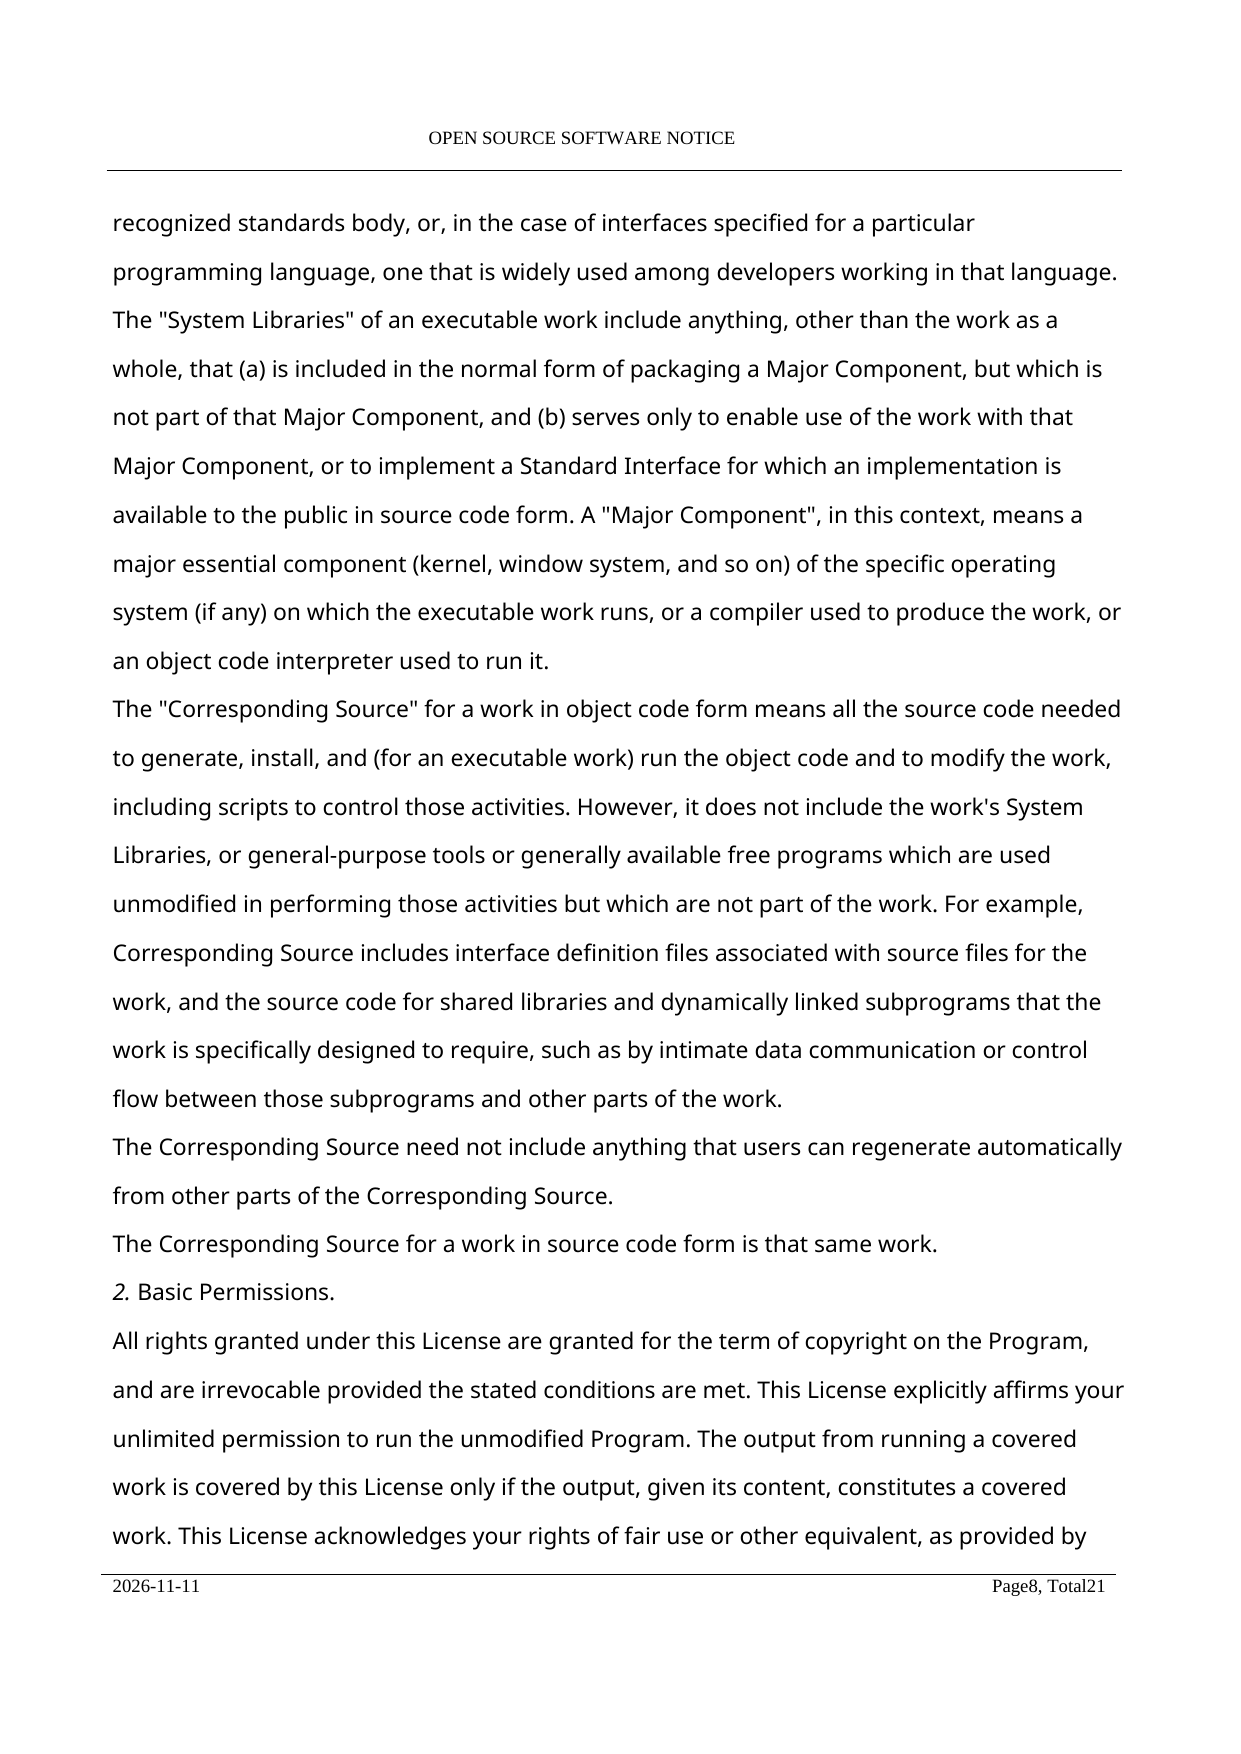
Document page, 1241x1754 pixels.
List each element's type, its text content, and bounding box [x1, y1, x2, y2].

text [112, 1276, 1128, 1552]
text The "System Libraries" of an executable work include anything, other than the work as a whole, that (a) is included in the normal form of packaging a Major Component, but which is not part of that Major Component, and (b) serves only to enable use of the work with that Major Component, or to implement a Standard Interface for which an implementation is available to the public in source code form. A "Major Component", in this context, means a major essential component (kernel, window system, and so on) of the specific operating system (if any) on which the executable work runs, or a compiler used to produce the work, or an object code interpreter used to run it. [112, 303, 1128, 677]
text The Corresponding Source for a work in source code form is that same work. [112, 1228, 1128, 1260]
text The "Corresponding Source" for a work in object code form means all the source code needed to generate, install, and (for an executable work) run the object code and to modify the work, including scripts to control those activities. However, it does not include the work's System Libraries, or general-purpose tools or generally available free programs which are used unmodified in performing those activities but which are not part of the work. For example, Corresponding Source includes interface definition files associated with source files for the work, and the source code for shared libraries and dynamically linked subprograms that the work is specifically designed to require, such as by intimate data communication or control flow between those subprograms and other parts of the work. [112, 693, 1128, 1115]
text The Corresponding Source need not include anything that users can regenerate automatically from other parts of the Corresponding Source. [112, 1131, 1128, 1212]
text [112, 206, 1128, 288]
